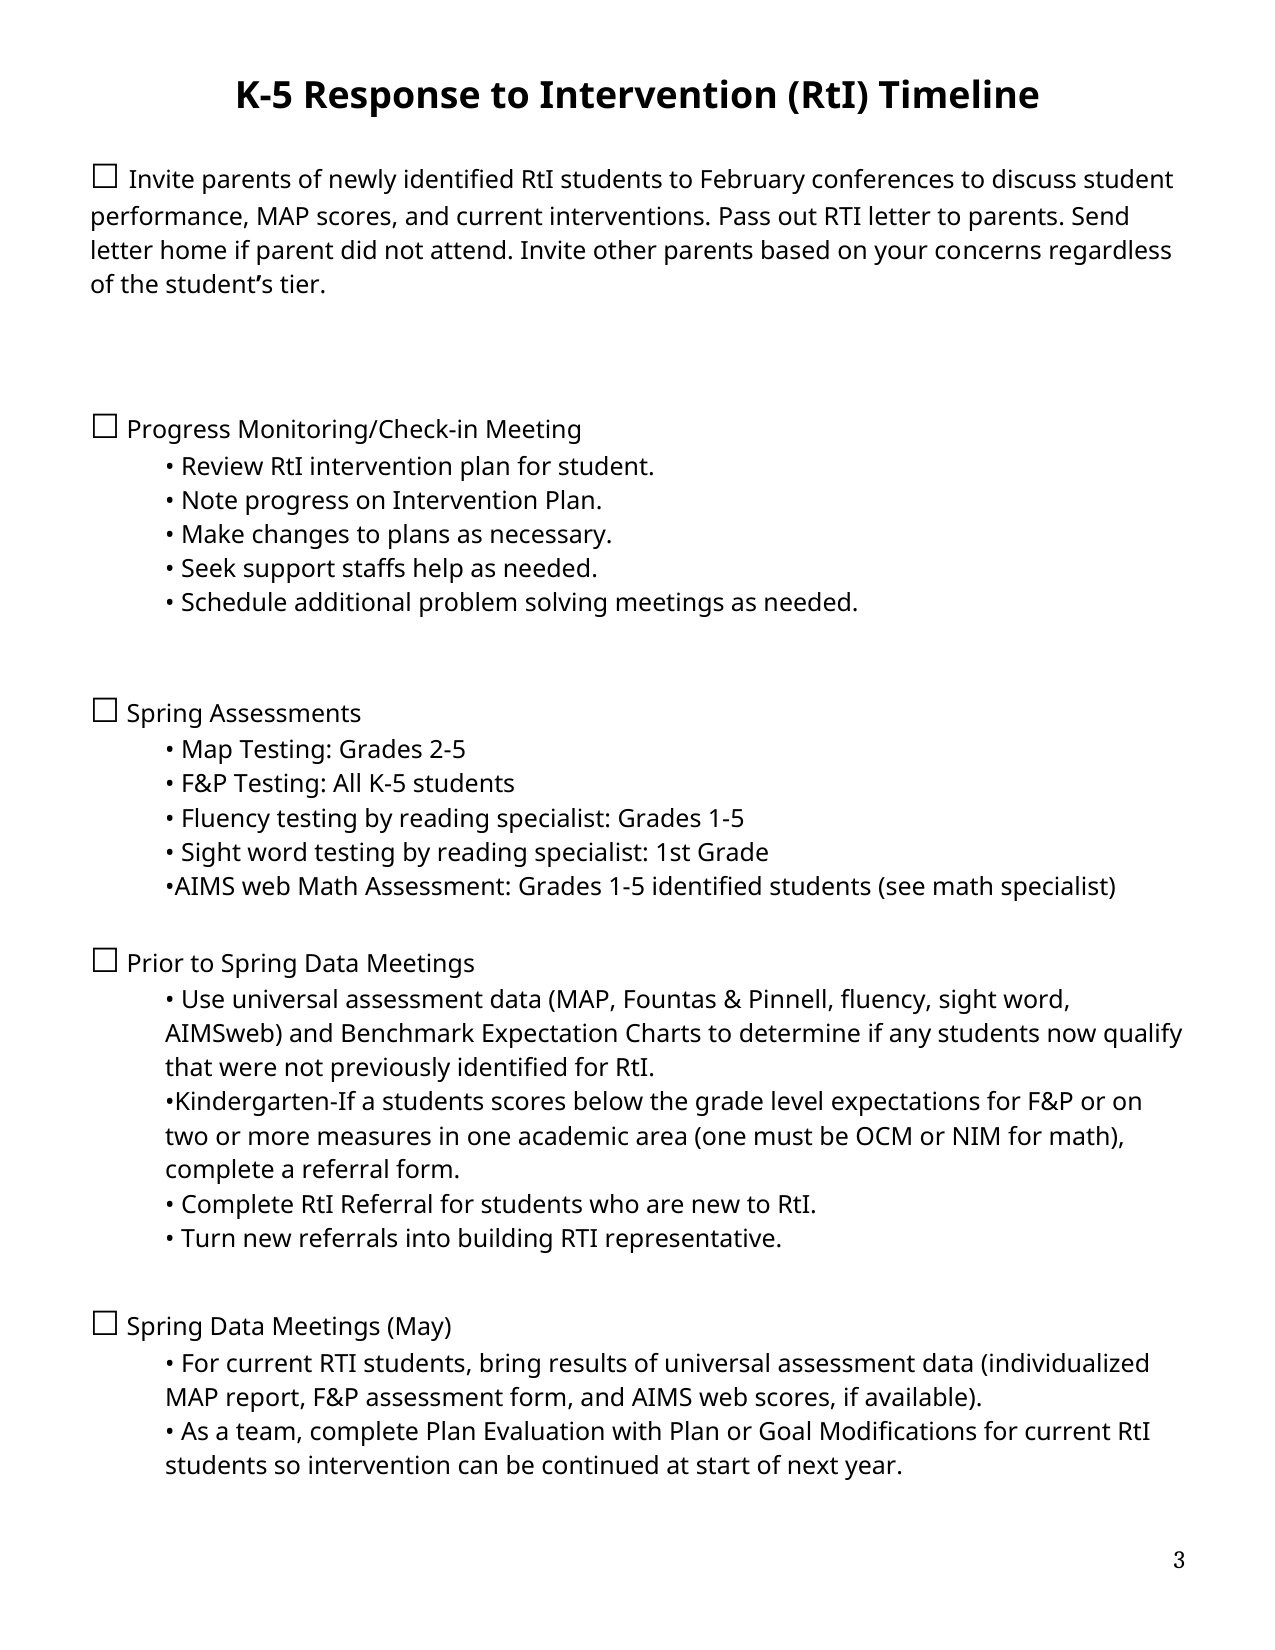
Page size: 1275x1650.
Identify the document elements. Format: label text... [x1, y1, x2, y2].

text • For current RTI students, bring results of universal assessment data (individualized MAP report, F&P assessment form, and AIMS web scores, if available). [165, 1345, 1185, 1413]
text • Use universal assessment data (MAP, Fountas & Pinnell, fluency, sight word, AIMSweb) and Benchmark Expectation Charts to determine if any students now qualify that were not previously identified for RtI. [165, 982, 1185, 1084]
text • Review RtI intervention plan for student. [165, 448, 1185, 482]
text • Note progress on Intervention Plan. [165, 482, 1185, 516]
text • Sight word testing by reading specialist: 1st Grade [165, 834, 1185, 868]
text • Map Testing: Grades 2-5 [165, 732, 1185, 766]
text • Fluency testing by reading specialist: Grades 1-5 [165, 800, 1185, 834]
text •AIMS web Math Assessment: Grades 1-5 identified students (see math specialist) [165, 868, 1185, 902]
text ☐ Progress Monitoring/Check-in Meeting [90, 403, 1185, 448]
text • F&P Testing: All K-5 students [165, 766, 1185, 800]
text ☐ Spring Data Meetings (May) [90, 1300, 1185, 1345]
text •Kindergarten-If a students scores below the grade level expectations for F&P or on two or more measures in one academic area (one must be OCM or NIM for math), complete a referral form. [165, 1084, 1185, 1186]
text ☐ Invite parents of newly identified RtI students to February conferences to discuss student performance, MAP scores, and current interventions. Pass out RTI letter to parents. Send letter home if parent did not attend. Invite other parents based on your concerns regardless of the student’s tier. [90, 153, 1185, 301]
text ☐ Prior to Spring Data Meetings [90, 936, 1185, 982]
text • Turn new referrals into building RTI representative. [165, 1220, 1185, 1254]
text • Complete RtI Referral for students who are new to RtI. [165, 1186, 1185, 1220]
text ☐ Spring Assessments [90, 687, 1185, 732]
text • Seek support staffs help as needed. [165, 550, 1185, 584]
text • Make changes to plans as necessary. [165, 516, 1185, 550]
text • Schedule additional problem solving meetings as needed. [165, 584, 1185, 618]
text • As a team, complete Plan Evaluation with Plan or Goal Modifications for current RtI students so intervention can be continued at start of next year. [165, 1413, 1185, 1481]
